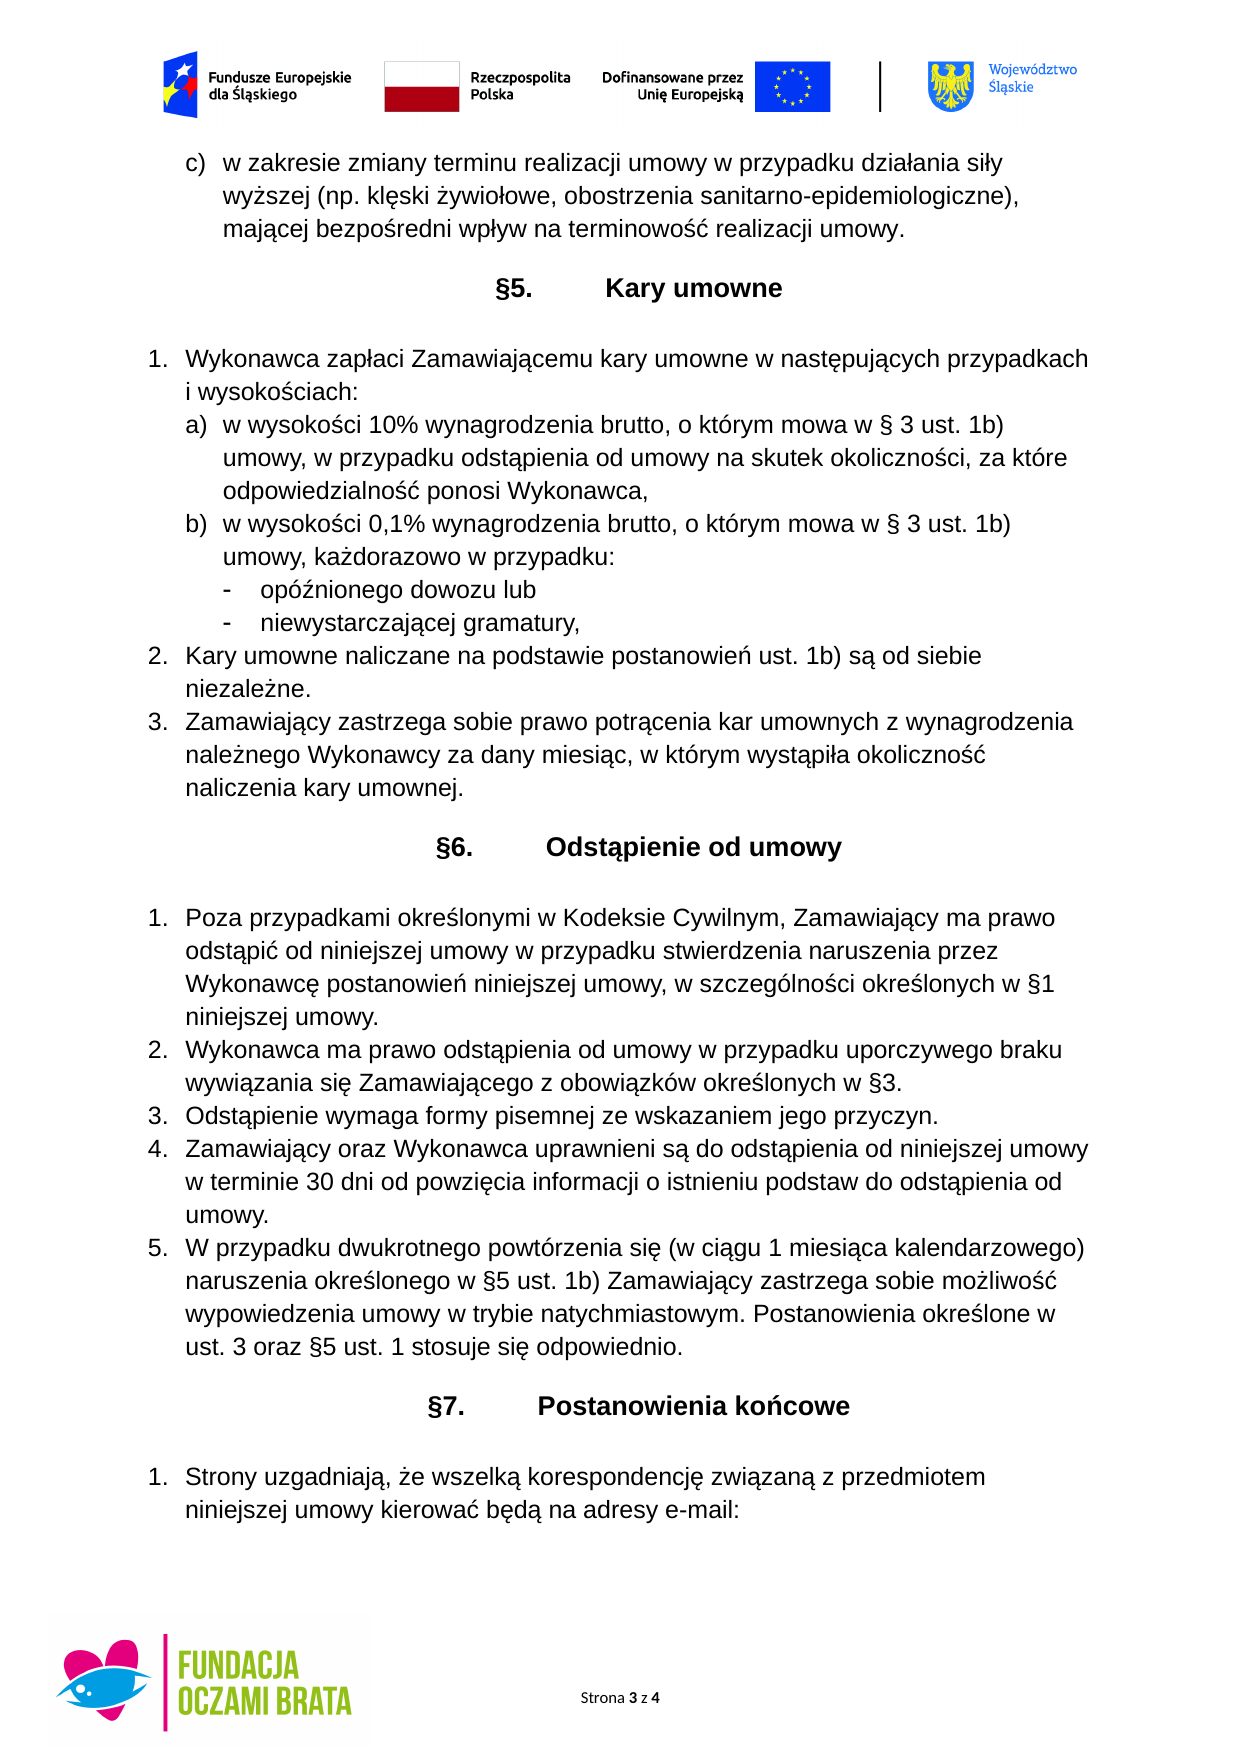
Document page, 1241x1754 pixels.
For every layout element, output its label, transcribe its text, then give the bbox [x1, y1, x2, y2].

list Odstąpienie wymaga formy pisemnej ze wskazaniem jego przyczyn. [148, 1101, 1093, 1130]
list Wykonawca zapłaci Zamawiającemu kary umowne w następujących przypadkach i wysokościach: [148, 343, 1093, 405]
list Zamawiający zastrzega sobie prawo potrącenia kar umownych z wynagrodzenia należnego Wykonawcy za dany miesiąc, w którym wystąpiła okoliczność naliczenia kary umownej. [148, 707, 1093, 802]
picture [147, 34, 1093, 135]
picture [47, 1614, 371, 1746]
list Poza przypadkami określonymi w Kodeksie Cywilnym, Zamawiający ma prawo odstąpić od niniejszej umowy w przypadku stwierdzenia naruszenia przez Wykonawcę postanowień niniejszej umowy, w szczególności określonych w §1 niniejszej umowy. [148, 903, 1093, 1031]
list Zamawiający oraz Wykonawca uprawnieni są do odstąpienia od niniejszej umowy w terminie 30 dni od powzięcia informacji o istnieniu podstaw do odstąpienia od umowy. [148, 1134, 1093, 1229]
subtitle Kary umowne [185, 272, 1093, 303]
list w wysokości 10% wynagrodzenia brutto, o którym mowa w § 3 ust. 1b) umowy, w przypadku odstąpienia od umowy na skutek okoliczności, za które odpowiedzialność ponosi Wykonawca, [185, 409, 1093, 504]
subtitle Postanowienia końcowe [185, 1390, 1093, 1421]
list Kary umowne naliczane na podstawie postanowień ust. 1b) są od siebie niezależne. [148, 641, 1093, 703]
list opóźnionego dowozu lub [223, 575, 1093, 603]
list Wykonawca ma prawo odstąpienia od umowy w przypadku uporczywego braku wywiązania się Zamawiającego z obowiązków określonych w §3. [148, 1035, 1093, 1097]
list w wysokości 0,1% wynagrodzenia brutto, o którym mowa w § 3 ust. 1b) umowy, każdorazowo w przypadku: [185, 509, 1093, 570]
list w zakresie zmiany terminu realizacji umowy w przypadku działania siły wyższej (np. klęski żywiołowe, obostrzenia sanitarno-epidemiologiczne), mającej bezpośredni wpływ na terminowość realizacji umowy. [185, 148, 1093, 242]
subtitle Odstąpienie od umowy [185, 831, 1093, 862]
list Strony uzgadniają, że wszelką korespondencję związaną z przedmiotem niniejszej umowy kierować będą na adresy e-mail: [148, 1462, 1093, 1524]
list W przypadku dwukrotnego powtórzenia się (w ciągu 1 miesiąca kalendarzowego) naruszenia określonego w §5 ust. 1b) Zamawiający zastrzega sobie możliwość wypowiedzenia umowy w trybie natychmiastowym. Postanowienia określone w ust. 3 oraz §5 ust. 1 stosuje się odpowiednio. [148, 1233, 1093, 1361]
list niewystarczającej gramatury, [223, 608, 1093, 637]
